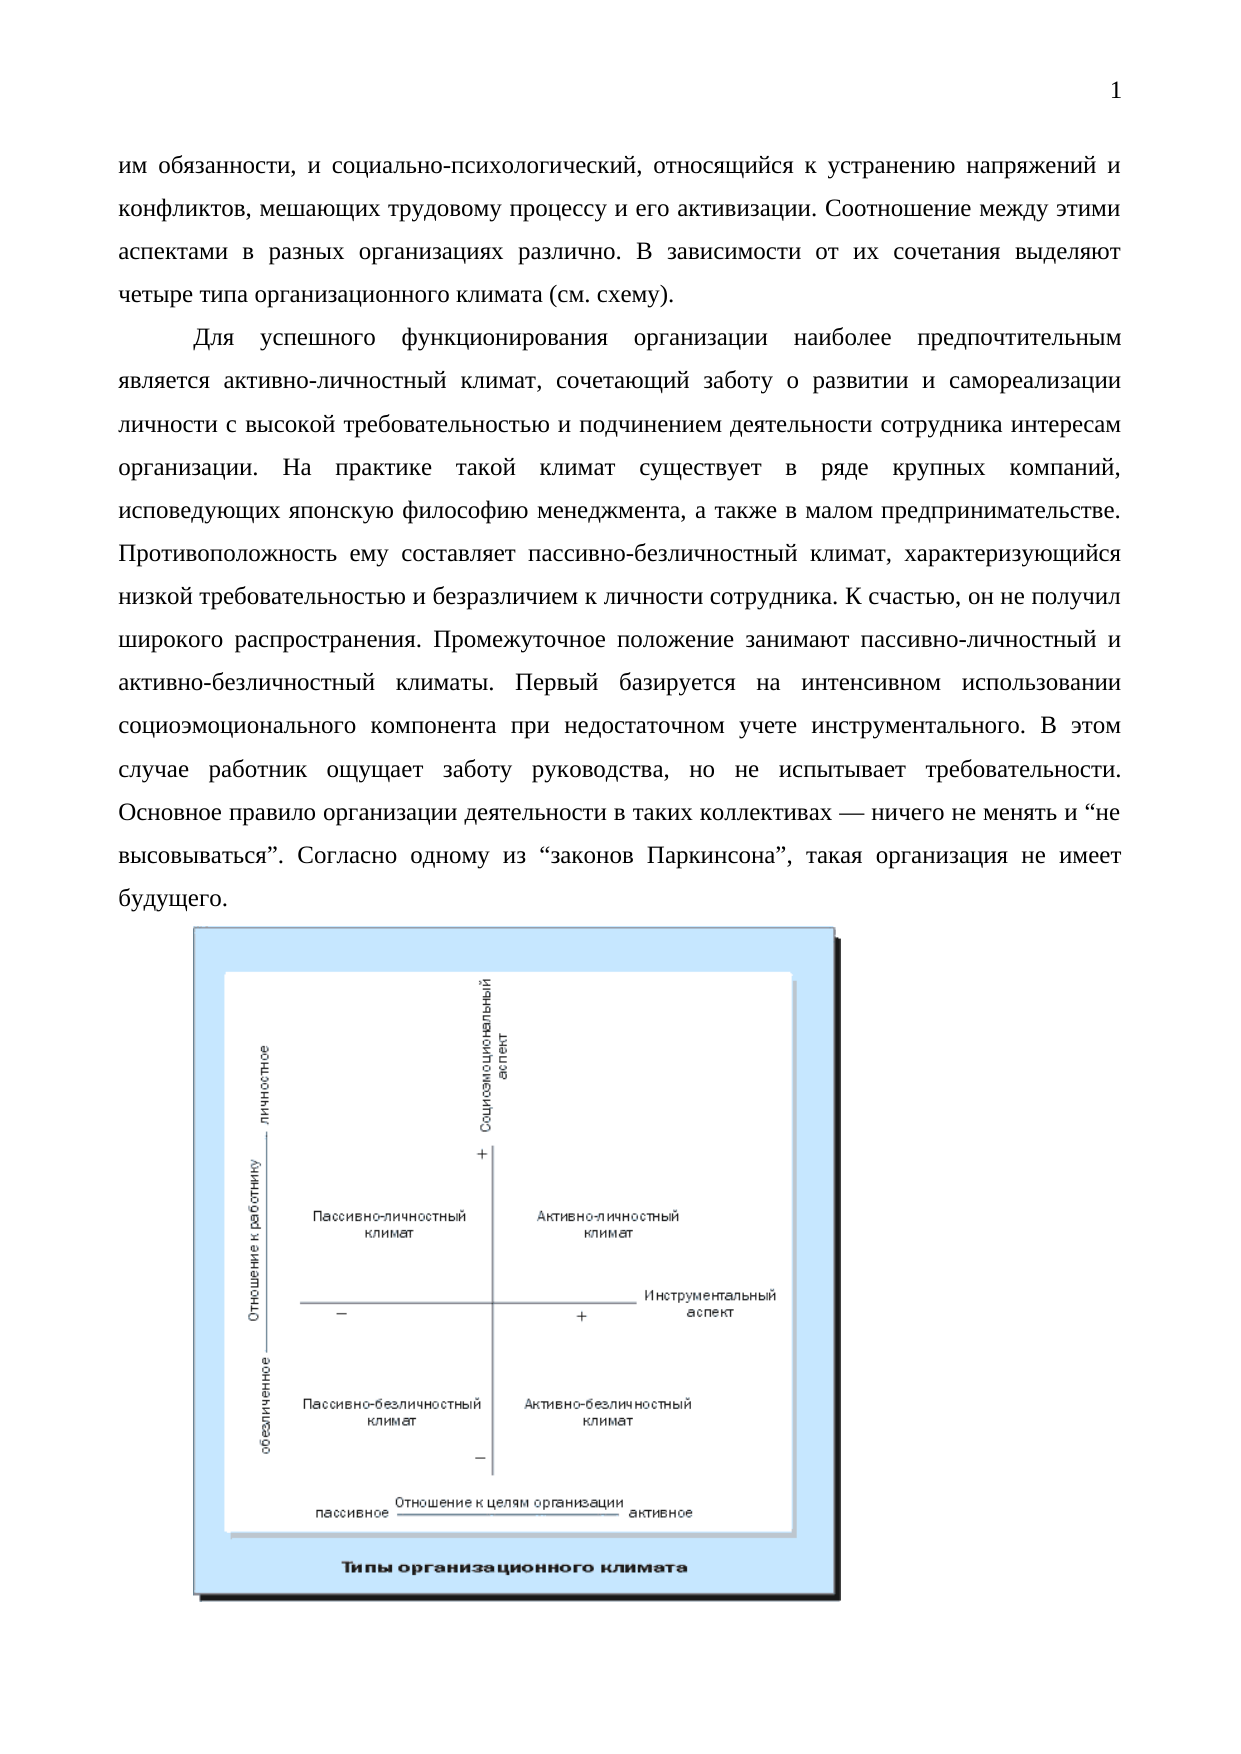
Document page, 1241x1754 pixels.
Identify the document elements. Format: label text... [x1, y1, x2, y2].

picture [193, 926, 841, 1602]
text Для успешного функционирования организации наиболее предпочтительным является активно-личностный климат, сочетающий заботу о развитии и самореализации личности с высокой требовательностью и подчинением деятельности сотрудника интересам организации. На практике такой климат существует в ряде крупных компаний, исповедующих японскую философию менеджмента, а также в малом предпринимательстве. Противоположность ему составляет пассивно-безличностный климат, характеризующийся низкой требовательностью и безразличием к личности сотрудника. К счастью, он не получил широкого распространения. Промежуточное положение занимают пассивно-личностный и активно-безличностный климаты. Первый базируется на интенсивном использовании социоэмоционального компонента при недостаточном учете инструментального. В этом случае работник ощущает заботу руководства, но не испытывает требовательности. Основное правило организации деятельности в таких коллективах — ничего не менять и “не высовываться”. Согласно одному из “законов Паркинсона”, такая организация не имеет будущего. [118, 322, 1122, 912]
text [118, 150, 1122, 308]
